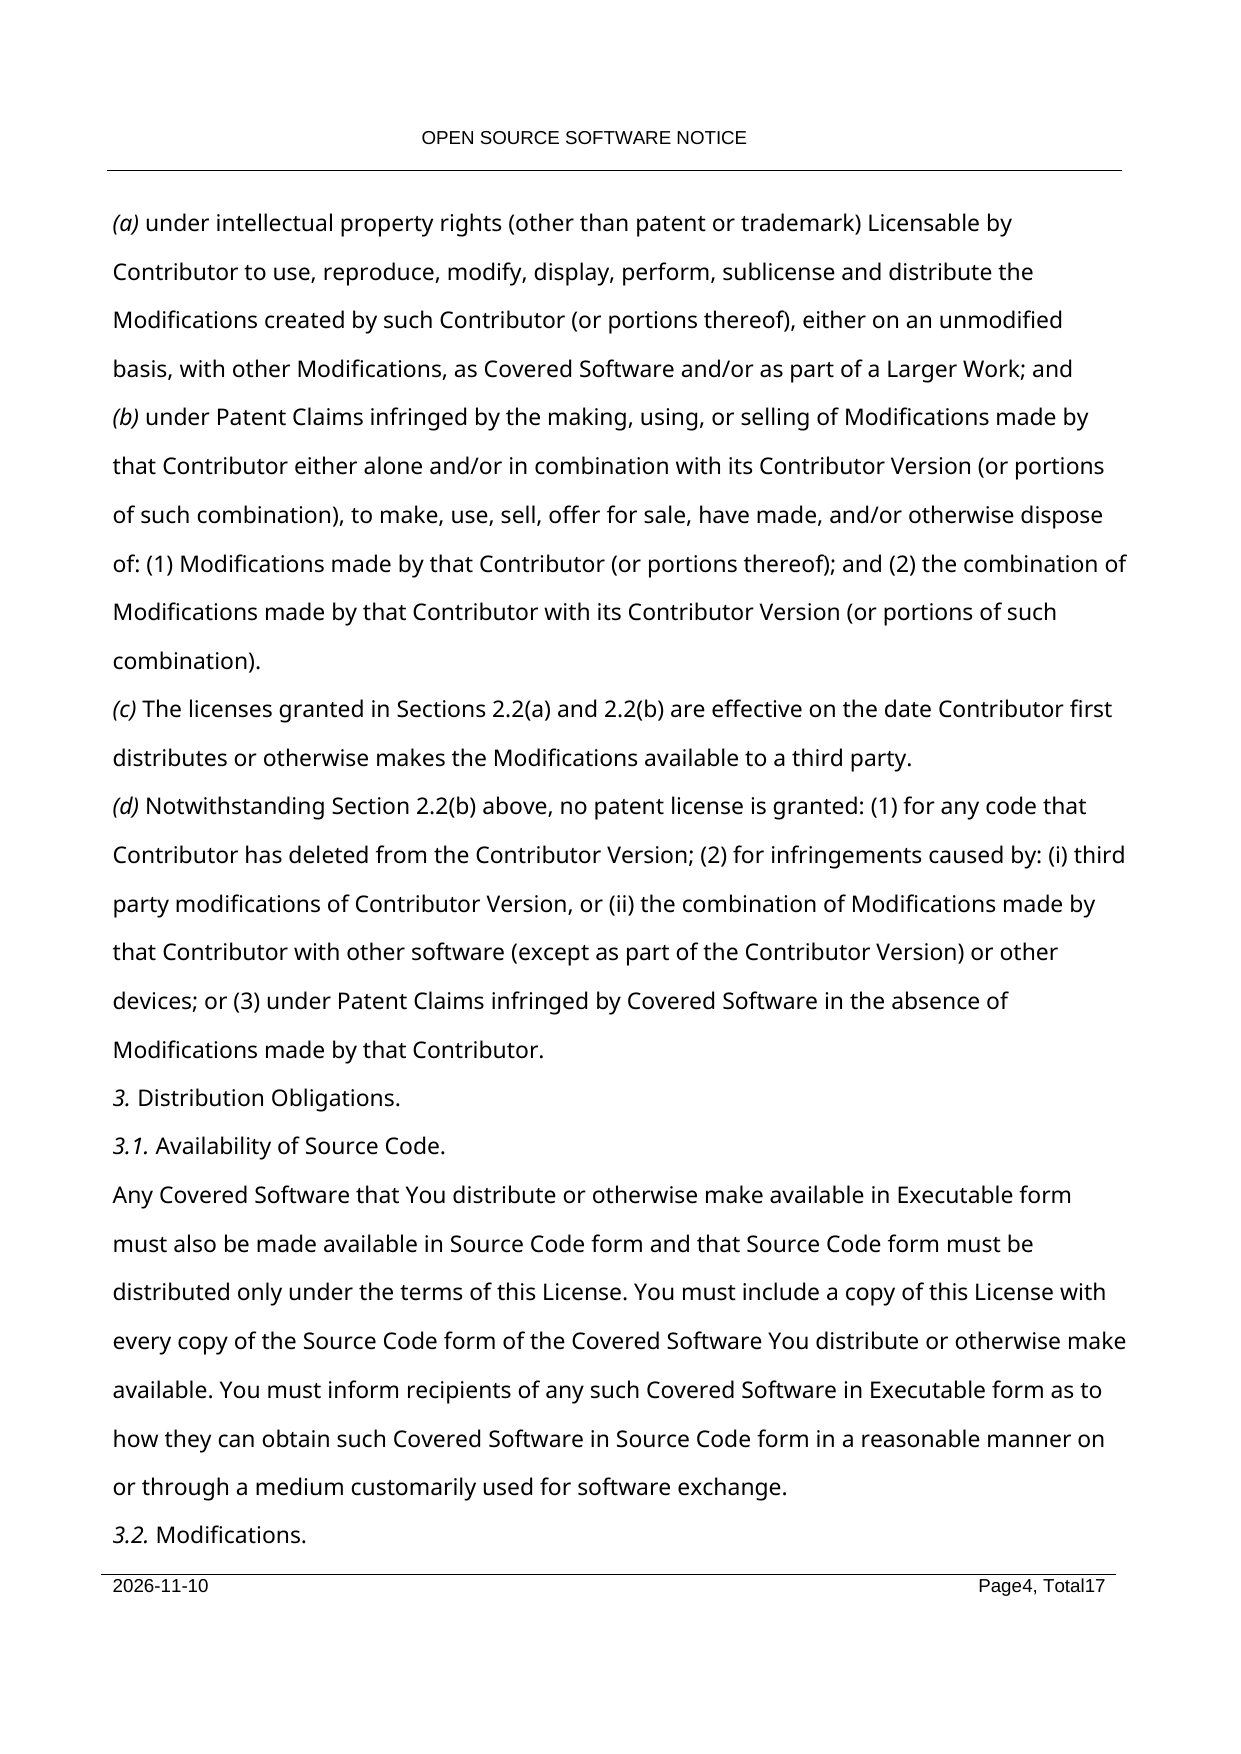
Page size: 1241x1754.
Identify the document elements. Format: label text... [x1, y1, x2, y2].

text (c) The licenses granted in Sections 2.2(a) and 2.2(b) are effective on the date Contributor first distributes or otherwise makes the Modifications available to a third party. [112, 693, 1128, 774]
text (d) Notwithstanding Section 2.2(b) above, no patent license is granted: (1) for any code that Contributor has deleted from the Contributor Version; (2) for infringements caused by: (i) third party modifications of Contributor Version, or (ii) the combination of Modifications made by that Contributor with other software (except as part of the Contributor Version) or other devices; or (3) under Patent Claims infringed by Covered Software in the absence of Modifications made by that Contributor. [112, 789, 1128, 1066]
text (a) under intellectual property rights (other than patent or trademark) Licensable by Contributor to use, reproduce, modify, display, perform, sublicense and distribute the Modifications created by such Contributor (or portions thereof), either on an unmodified basis, with other Modifications, as Covered Software and/or as part of a Larger Work; and [112, 206, 1128, 385]
text (b) under Patent Claims infringed by the making, using, or selling of Modifications made by that Contributor either alone and/or in combination with its Contributor Version (or portions of such combination), to make, use, sell, offer for sale, have made, and/or otherwise dispose of: (1) Modifications made by that Contributor (or portions thereof); and (2) the combination of Modifications made by that Contributor with its Contributor Version (or portions of such combination). [112, 401, 1128, 677]
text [112, 1519, 1128, 1551]
text 3.1. Availability of Source Code. Any Covered Software that You distribute or otherwise make available in Executable form must also be made available in Source Code form and that Source Code form must be distributed only under the terms of this License. You must include a copy of this License with every copy of the Source Code form of the Covered Software You distribute or otherwise make available. You must inform recipients of any such Covered Software in Executable form as to how they can obtain such Covered Software in Source Code form in a reasonable manner on or through a medium customarily used for software exchange. [112, 1129, 1128, 1503]
text 3. Distribution Obligations. [112, 1081, 1128, 1114]
